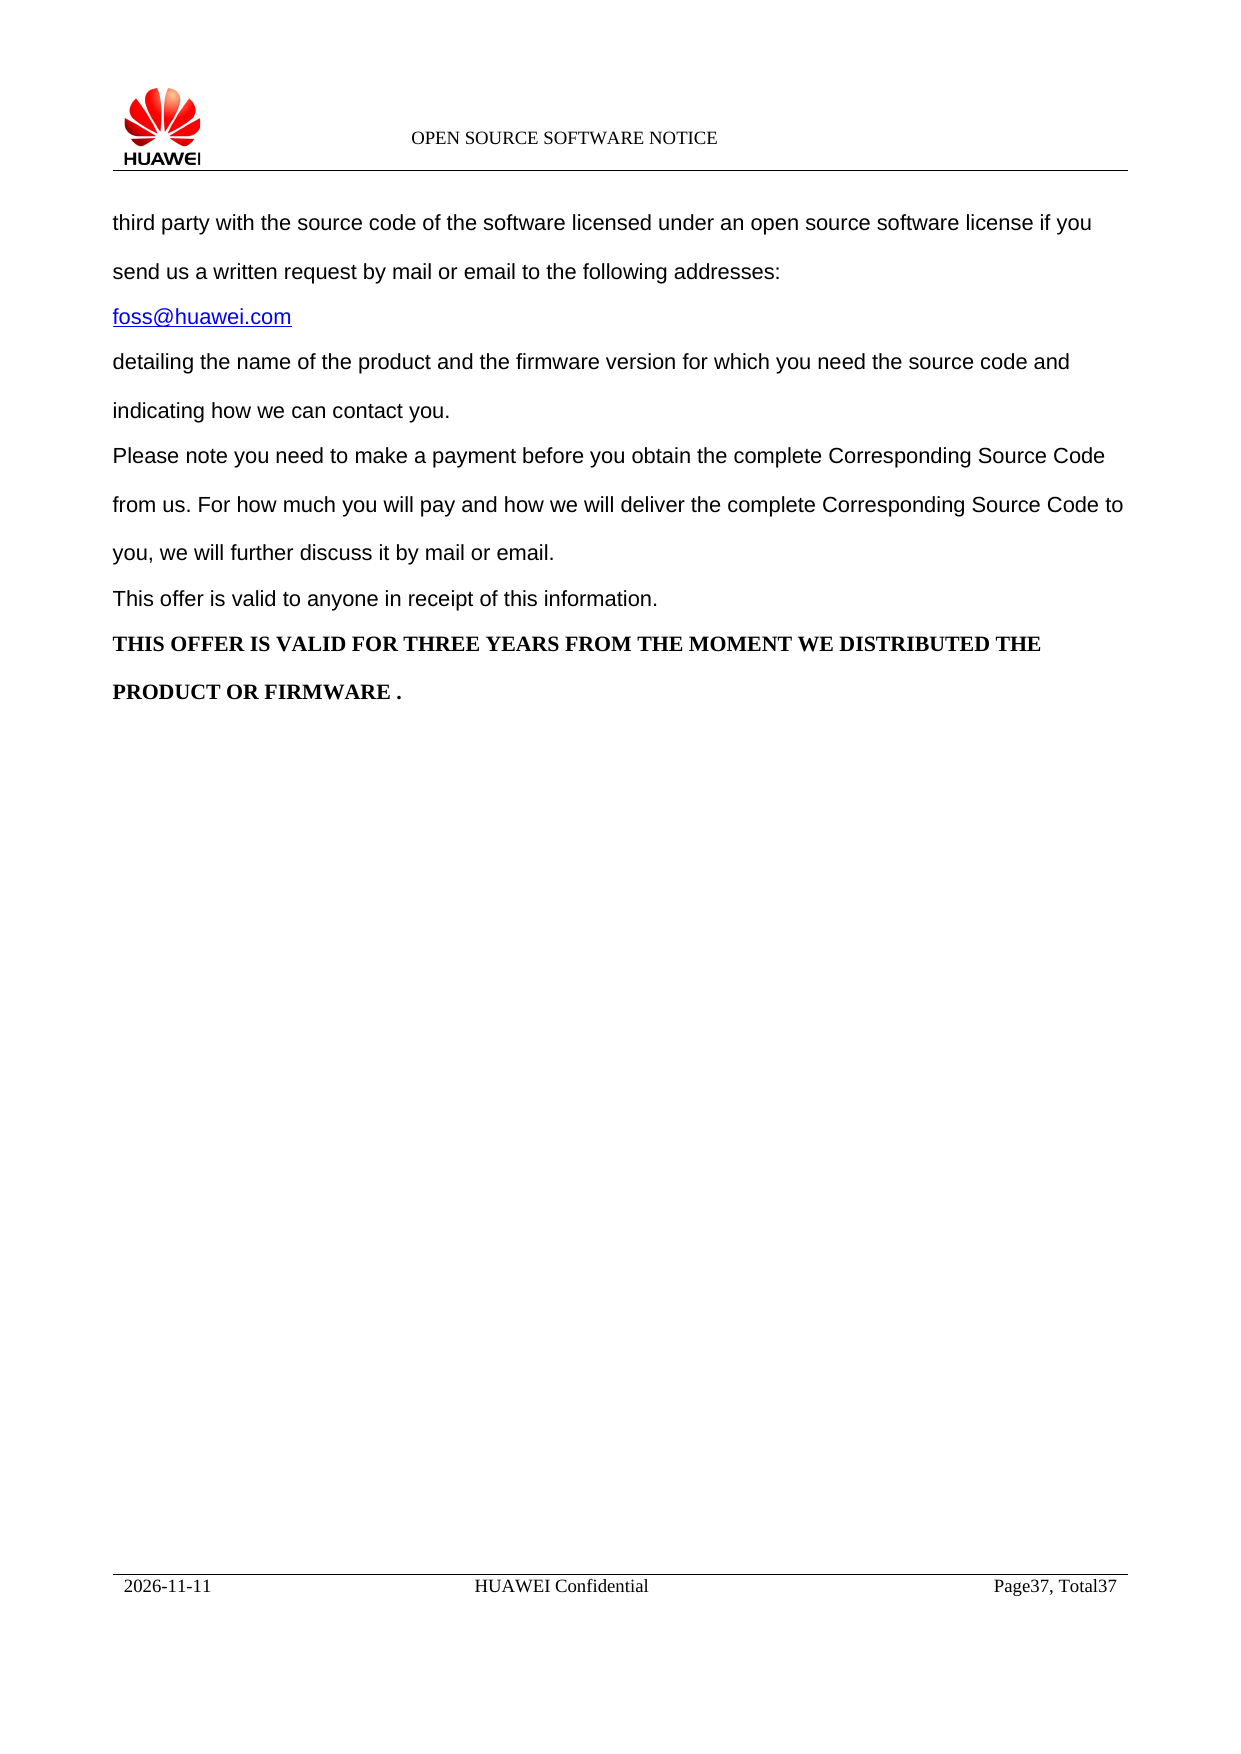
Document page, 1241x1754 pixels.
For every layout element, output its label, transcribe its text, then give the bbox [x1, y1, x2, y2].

text This offer is valid for three years from the moment we distributed the product or firmware . [112, 627, 1128, 708]
text Please note you need to make a payment before you obtain the complete Corresponding Source Code from us. For how much you will pay and how we will deliver the complete Corresponding Source Code to you, we will further discuss it by mail or email. [112, 439, 1128, 569]
text detailing the name of the product and the firmware version for which you need the source code and indicating how we can contact you. [112, 345, 1128, 427]
text foss@huawei.com [112, 300, 1128, 333]
text This offer is valid to anyone in receipt of this information. [112, 582, 1128, 614]
picture [124, 88, 201, 165]
